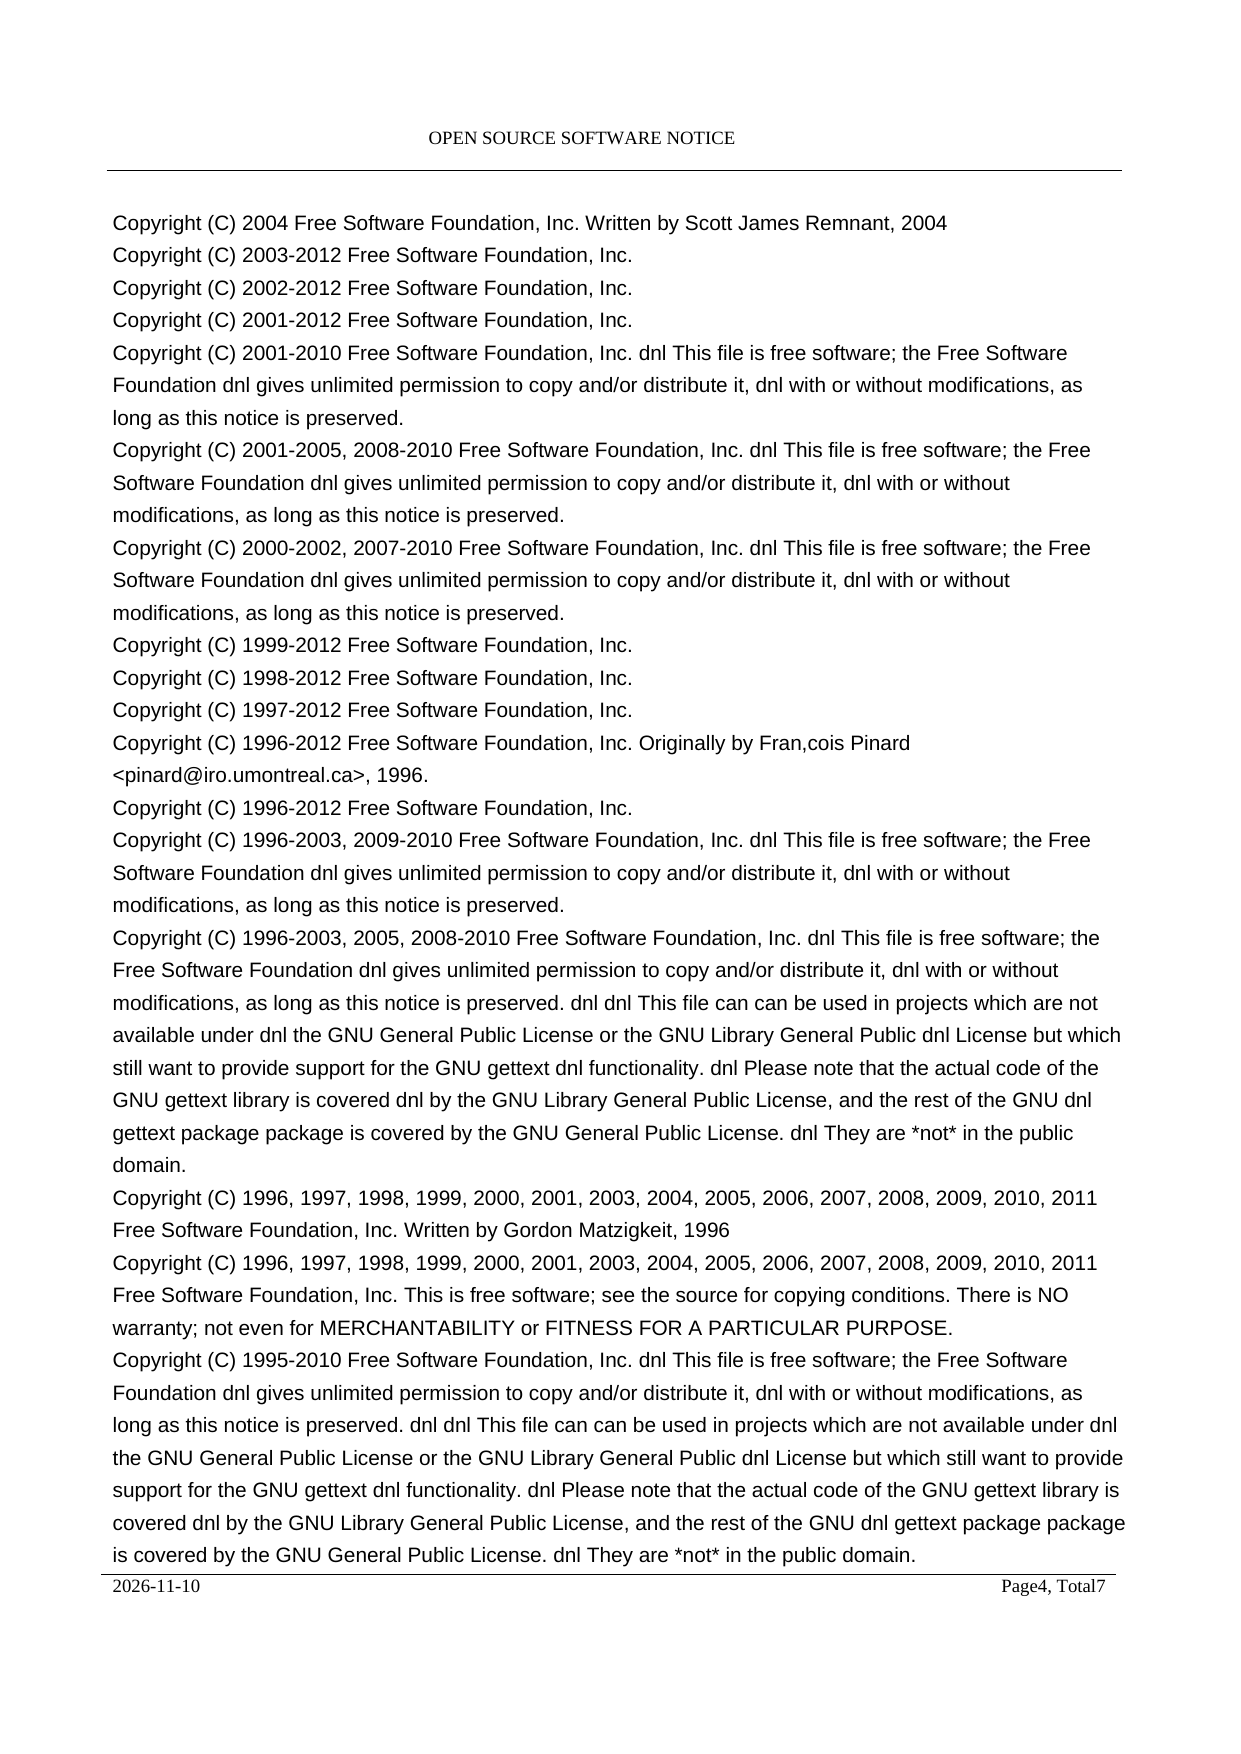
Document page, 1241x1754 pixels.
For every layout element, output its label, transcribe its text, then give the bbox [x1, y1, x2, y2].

text Copyright (C) 1996-2003, 2009-2010 Free Software Foundation, Inc. dnl This file is free software; the Free Software Foundation dnl gives unlimited permission to copy and/or distribute it, dnl with or without modifications, as long as this notice is preserved. [112, 824, 1128, 921]
text Copyright (C) 2003-2012 Free Software Foundation, Inc. [112, 239, 1128, 271]
text Copyright (C) 1998-2012 Free Software Foundation, Inc. [112, 661, 1128, 694]
text Copyright (C) 1997-2012 Free Software Foundation, Inc. [112, 694, 1128, 726]
text Copyright (C) 1996-2012 Free Software Foundation, Inc. [112, 791, 1128, 824]
text Copyright (C) 1995-2010 Free Software Foundation, Inc. dnl This file is free software; the Free Software Foundation dnl gives unlimited permission to copy and/or distribute it, dnl with or without modifications, as long as this notice is preserved. dnl dnl This file can can be used in projects which are not available under dnl the GNU General Public License or the GNU Library General Public dnl License but which still want to provide support for the GNU gettext dnl functionality. dnl Please note that the actual code of the GNU gettext library is covered dnl by the GNU Library General Public License, and the rest of the GNU dnl gettext package package is covered by the GNU General Public License. dnl They are *not* in the public domain. [112, 1344, 1128, 1571]
text Copyright (C) 2001-2005, 2008-2010 Free Software Foundation, Inc. dnl This file is free software; the Free Software Foundation dnl gives unlimited permission to copy and/or distribute it, dnl with or without modifications, as long as this notice is preserved. [112, 434, 1128, 531]
text Copyright (C) 2001-2010 Free Software Foundation, Inc. dnl This file is free software; the Free Software Foundation dnl gives unlimited permission to copy and/or distribute it, dnl with or without modifications, as long as this notice is preserved. [112, 336, 1128, 434]
text Copyright (C) 2000-2002, 2007-2010 Free Software Foundation, Inc. dnl This file is free software; the Free Software Foundation dnl gives unlimited permission to copy and/or distribute it, dnl with or without modifications, as long as this notice is preserved. [112, 531, 1128, 629]
text Copyright (C) 1999-2012 Free Software Foundation, Inc. [112, 629, 1128, 661]
text Copyright (C) 1996, 1997, 1998, 1999, 2000, 2001, 2003, 2004, 2005, 2006, 2007, 2008, 2009, 2010, 2011 Free Software Foundation, Inc. Written by Gordon Matzigkeit, 1996 [112, 1181, 1128, 1246]
text Copyright (C) 1996, 1997, 1998, 1999, 2000, 2001, 2003, 2004, 2005, 2006, 2007, 2008, 2009, 2010, 2011 Free Software Foundation, Inc. This is free software; see the source for copying conditions. There is NO warranty; not even for MERCHANTABILITY or FITNESS FOR A PARTICULAR PURPOSE. [112, 1246, 1128, 1344]
text Copyright (C) 1996-2012 Free Software Foundation, Inc. Originally by Fran,cois Pinard <pinard@iro.umontreal.ca>, 1996. [112, 726, 1128, 791]
text Copyright (C) 2004 Free Software Foundation, Inc. Written by Scott James Remnant, 2004 [112, 206, 1128, 239]
text Copyright (C) 2001-2012 Free Software Foundation, Inc. [112, 304, 1128, 336]
text Copyright (C) 2002-2012 Free Software Foundation, Inc. [112, 271, 1128, 304]
text Copyright (C) 1996-2003, 2005, 2008-2010 Free Software Foundation, Inc. dnl This file is free software; the Free Software Foundation dnl gives unlimited permission to copy and/or distribute it, dnl with or without modifications, as long as this notice is preserved. dnl dnl This file can can be used in projects which are not available under dnl the GNU General Public License or the GNU Library General Public dnl License but which still want to provide support for the GNU gettext dnl functionality. dnl Please note that the actual code of the GNU gettext library is covered dnl by the GNU Library General Public License, and the rest of the GNU dnl gettext package package is covered by the GNU General Public License. dnl They are *not* in the public domain. [112, 921, 1128, 1181]
